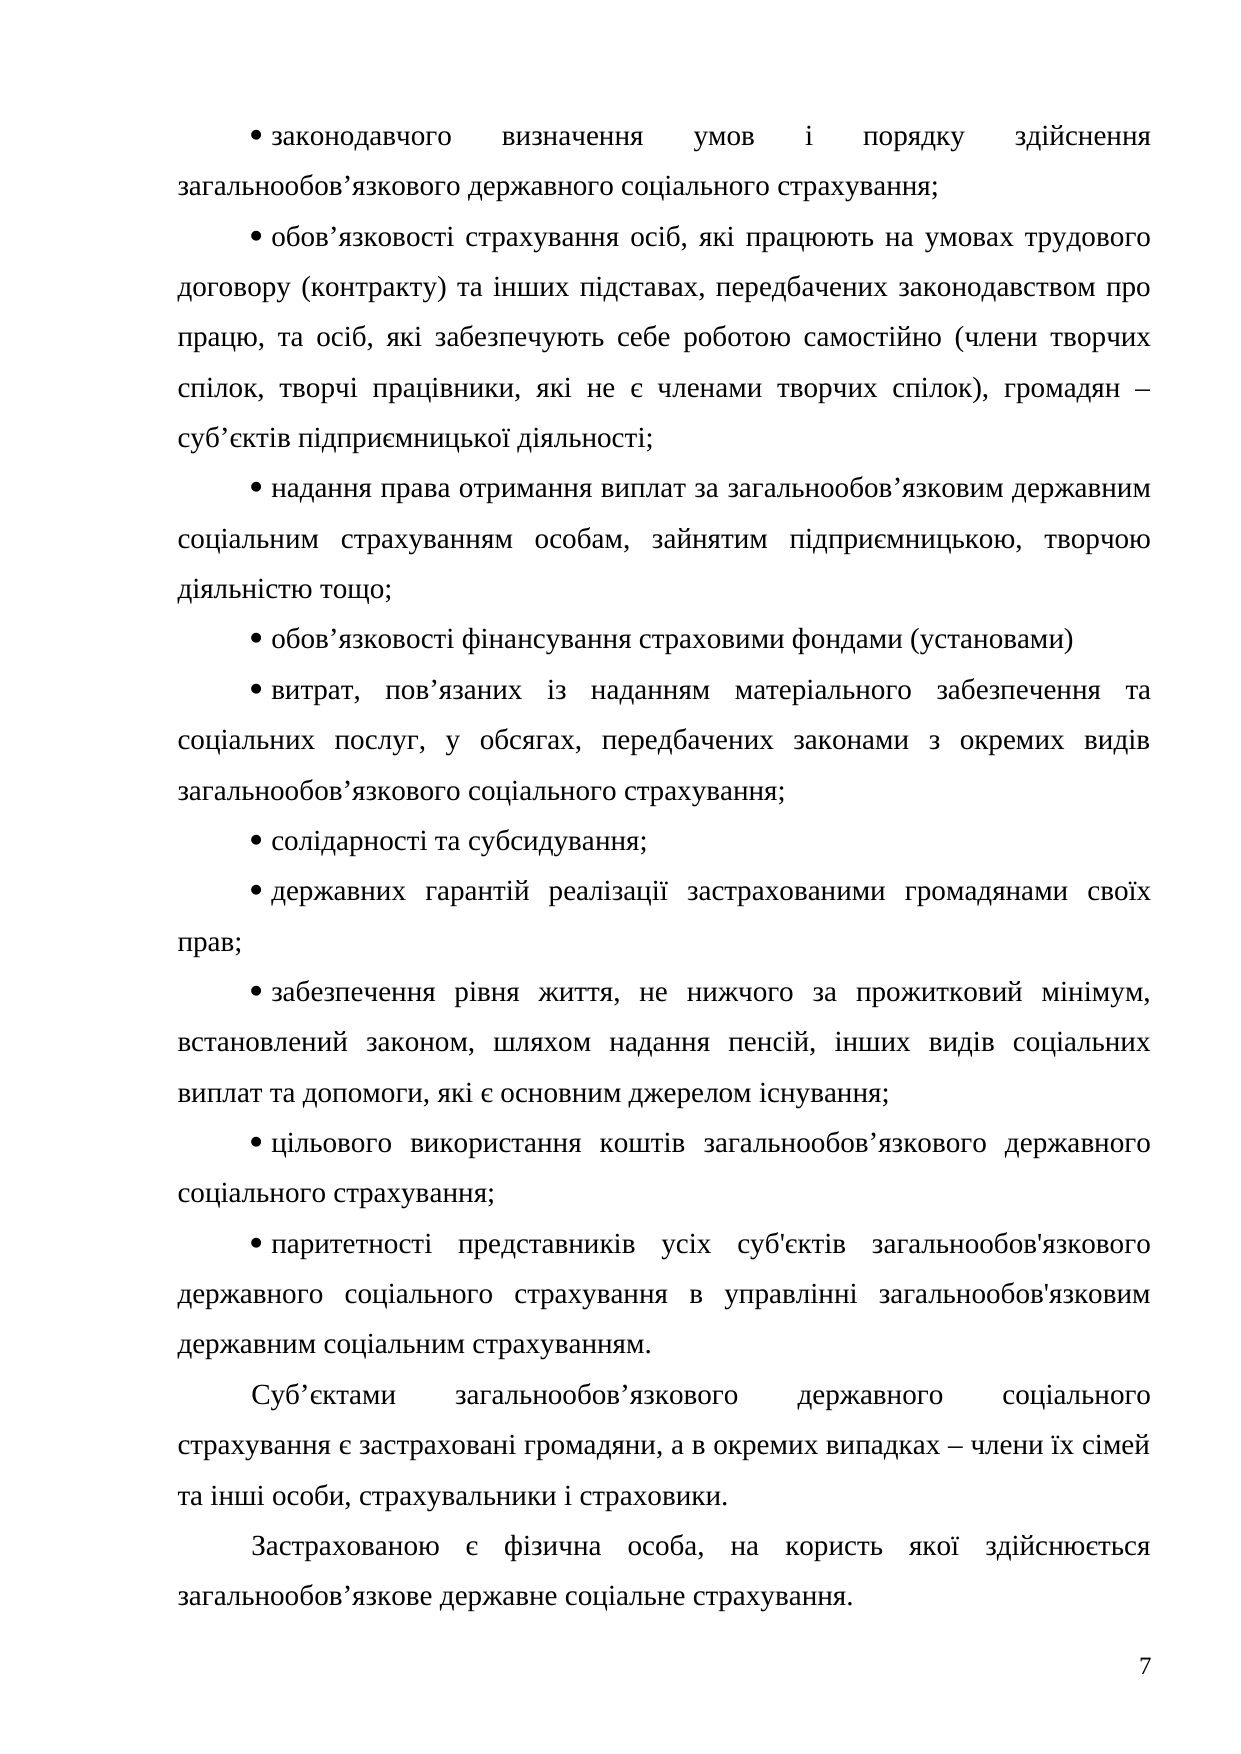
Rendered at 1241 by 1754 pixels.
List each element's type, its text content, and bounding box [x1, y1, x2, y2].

list забезпечення рівня життя, не нижчого за прожитковий мінімум, встановлений законом, шляхом надання пенсій, інших видів соціальних виплат та допомоги, які є основним джерелом існування; [177, 974, 1152, 1108]
list цільового використання коштів загальнообов’язкового державного соціального страхування; [177, 1125, 1152, 1209]
list державних гарантій реалізації застрахованими громадянами своїх прав; [177, 873, 1152, 957]
list витрат, пов’язаних із наданням матеріального забезпечення та соціальних послуг, у обсягах, передбачених законами з окремих видів загальнообов’язкового соціального страхування; [177, 672, 1152, 806]
list надання права отримання виплат за загальнообов’язковим державним соціальним страхуванням особам, зайнятим підприємницькою, творчою діяльністю тощо; [177, 471, 1152, 605]
text Застрахованою є фізична особа, на користь якої здійснюється загальнообов’язкове державне соціальне страхування. [177, 1528, 1152, 1612]
list солідарності та субсидування; [177, 823, 1152, 857]
list обов’язковості страхування осіб, які працюють на умовах трудового договору (контракту) та інших підставах, передбачених законодавством про працю, та осіб, які забезпечують себе роботою самостійно (члени творчих спілок, творчі працівники, які не є членами творчих спілок), громадян – суб’єктів підприємницької діяльності; [177, 219, 1152, 454]
list обов’язковості фінансування страховими фондами (установами) [177, 622, 1152, 655]
list законодавчого визначення умов і порядку здійснення загальнообов’язкового державного соціального страхування; [177, 118, 1152, 202]
text Суб’єктами загальнообов’язкового державного соціального страхування є застраховані громадяни, а в окремих випадках – члени їх сімей та інші особи, страхувальники і страховики. [177, 1377, 1152, 1511]
list паритетності представників усіх суб'єктів загальнообов'язкового державного соціального страхування в управлінні загальнообов'язковим державним соціальним страхуванням. [177, 1226, 1152, 1360]
